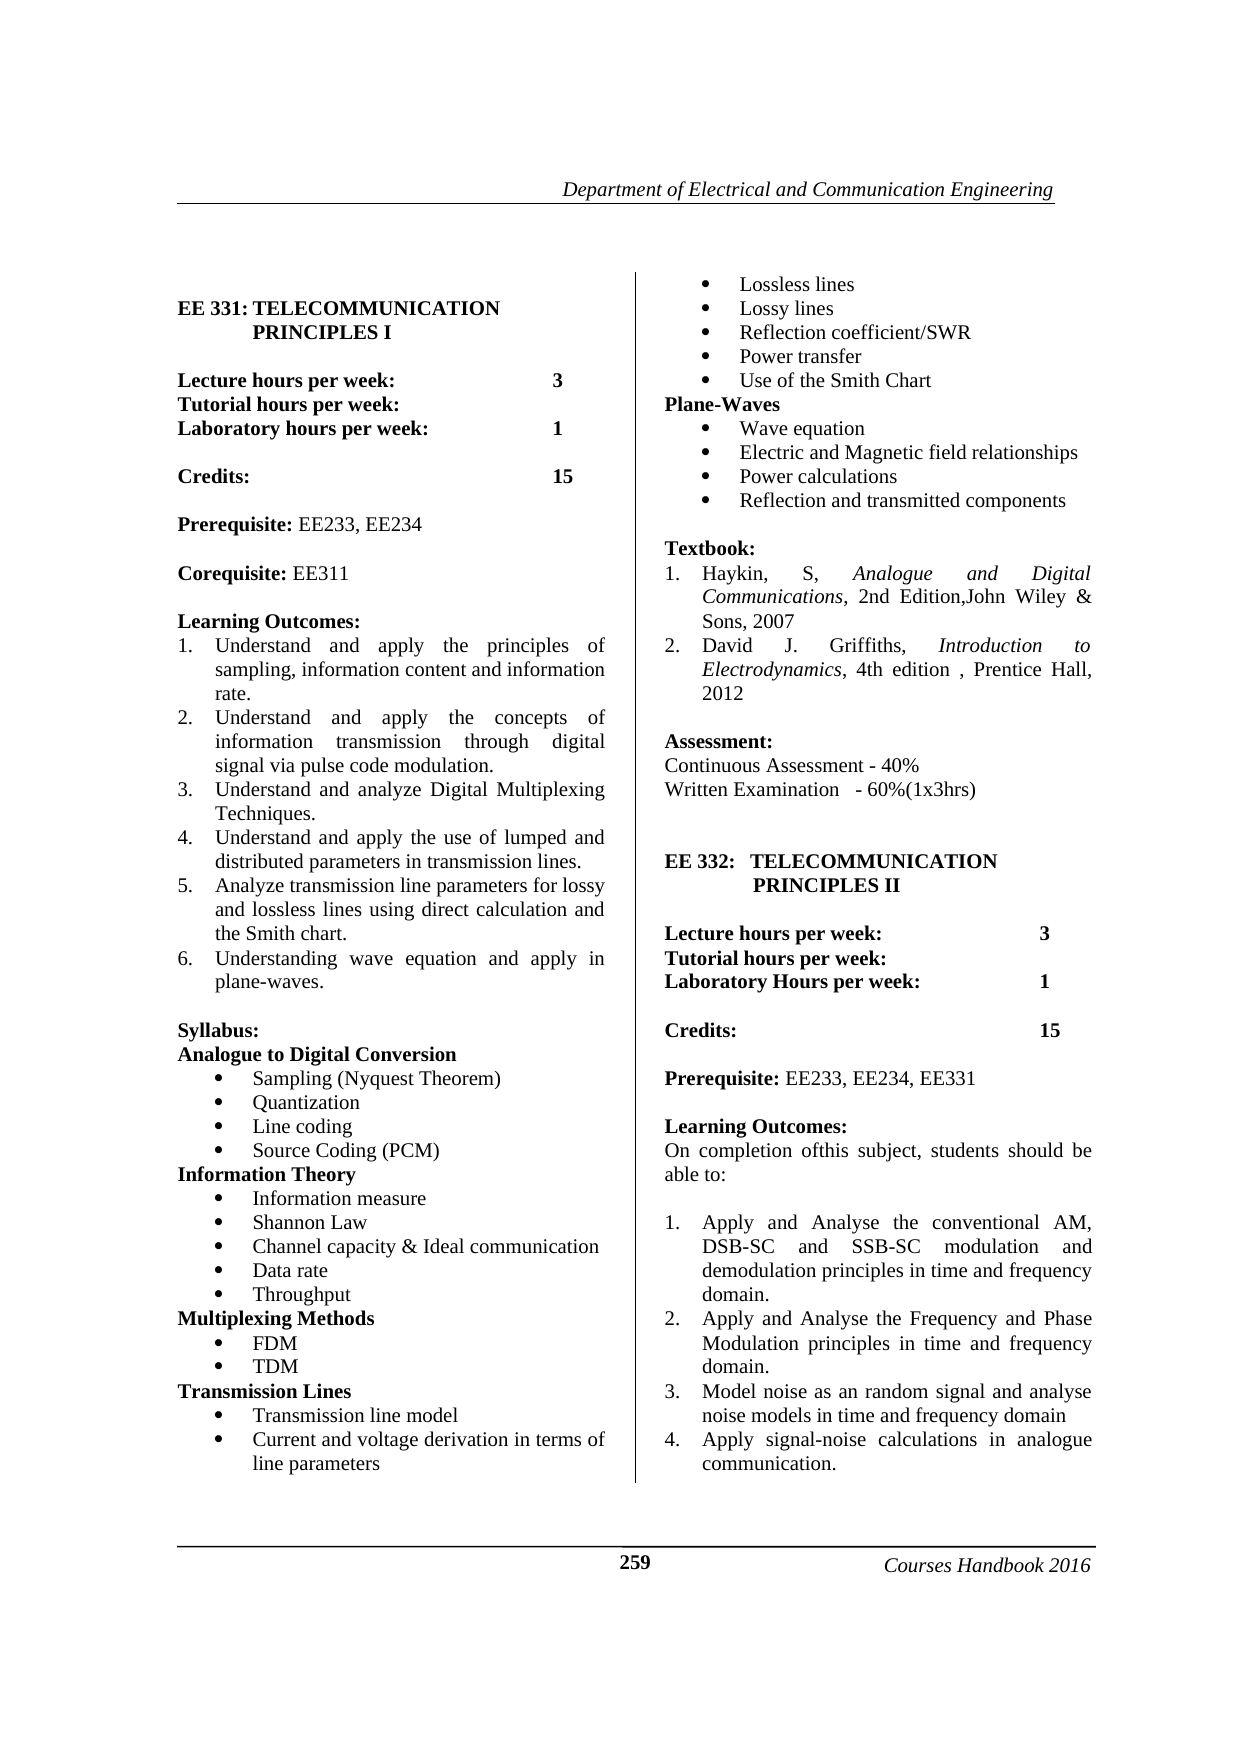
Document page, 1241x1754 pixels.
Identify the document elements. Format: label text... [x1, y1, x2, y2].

text Credits: 15 [177, 464, 605, 488]
text Tutorial hours per week: [177, 392, 605, 416]
list Haykin, S, Analogue and Digital Communications, 2nd Edition,John Wiley & Sons, 2007 [664, 560, 1092, 633]
text Analogue to Digital Conversion [177, 1042, 605, 1066]
text EE 332: TELECOMMUNICATION [664, 849, 1092, 873]
list Quantization [215, 1090, 605, 1114]
text Written Examination - 60%(1x3hrs) [664, 777, 1092, 801]
text Prerequisite: EE233, EE234, EE331 [664, 1066, 1092, 1090]
list Lossy lines [702, 296, 1092, 320]
list David J. Griffiths, Introduction to Electrodynamics, 4th edition , Prentice Hall, 2012 [664, 633, 1092, 705]
text Credits: 15 [664, 1018, 1092, 1042]
list Throughput [215, 1282, 605, 1306]
list Shannon Law [215, 1210, 605, 1234]
list Power transfer [702, 344, 1092, 368]
text Plane-Waves [664, 392, 1092, 416]
text Assessment: [664, 729, 1092, 753]
text Textbook: [664, 536, 1092, 560]
list Understand and analyze Digital Multiplexing Techniques. [177, 777, 605, 825]
list Understand and apply the use of lumped and distributed parameters in transmission lines. [177, 825, 605, 873]
list Source Coding (PCM) [215, 1138, 605, 1162]
list Sampling (Nyquest Theorem) [215, 1066, 605, 1090]
list Line coding [215, 1114, 605, 1138]
list Analyze transmission line parameters for lossy and lossless lines using direct calculation and the Smith chart. [177, 873, 605, 945]
list Apply and Analyse the Frequency and Phase Modulation principles in time and frequency domain. [664, 1306, 1092, 1378]
list FDM [215, 1330, 605, 1354]
list Electric and Magnetic field relationships [702, 440, 1092, 464]
list Reflection coefficient/SWR [702, 320, 1092, 344]
list Understand and apply the concepts of information transmission through digital signal via pulse code modulation. [177, 705, 605, 777]
list Apply and Analyse the conventional AM, DSB-SC and SSB-SC modulation and demodulation principles in time and frequency domain. [664, 1210, 1092, 1306]
list Understand and apply the principles of sampling, information content and information rate. [177, 633, 605, 705]
list Apply signal-noise calculations in analogue communication. [664, 1427, 1092, 1475]
text Corequisite: EE311 [177, 560, 605, 584]
list Information measure [215, 1186, 605, 1210]
text Learning Outcomes: [177, 608, 605, 633]
list TDM [215, 1354, 605, 1378]
text EE 331: TELECOMMUNICATION [177, 296, 605, 320]
list Reflection and transmitted components [702, 488, 1092, 512]
list Model noise as an random signal and analyse noise models in time and frequency domain [664, 1378, 1092, 1427]
text Lecture hours per week: 3 [177, 368, 605, 392]
list Wave equation [702, 416, 1092, 440]
list Channel capacity & Ideal communication [215, 1234, 605, 1258]
text PRINCIPLES II [664, 873, 1092, 897]
text Laboratory Hours per week: 1 [664, 969, 1092, 993]
text PRINCIPLES I [177, 320, 605, 344]
text Continuous Assessment - 40% [664, 753, 1092, 777]
text Multiplexing Methods [177, 1306, 605, 1330]
text On completion ofthis subject, students should be able to: [664, 1138, 1092, 1186]
list Power calculations [702, 464, 1092, 488]
list Use of the Smith Chart [702, 368, 1092, 392]
list Understanding wave equation and apply in plane-waves. [177, 945, 605, 993]
list Data rate [215, 1258, 605, 1282]
text Information Theory [177, 1162, 605, 1186]
text Lecture hours per week: 3 [664, 921, 1092, 945]
text Syllabus: [177, 1018, 605, 1042]
text Laboratory hours per week: 1 [177, 416, 605, 440]
list Current and voltage derivation in terms of line parameters [215, 1427, 605, 1475]
text Transmission Lines [177, 1378, 605, 1403]
text Prerequisite: EE233, EE234 [177, 512, 605, 536]
text Tutorial hours per week: [664, 945, 1092, 969]
text Learning Outcomes: [664, 1114, 1092, 1138]
list Transmission line model [215, 1403, 605, 1427]
list Lossless lines [702, 272, 1092, 296]
